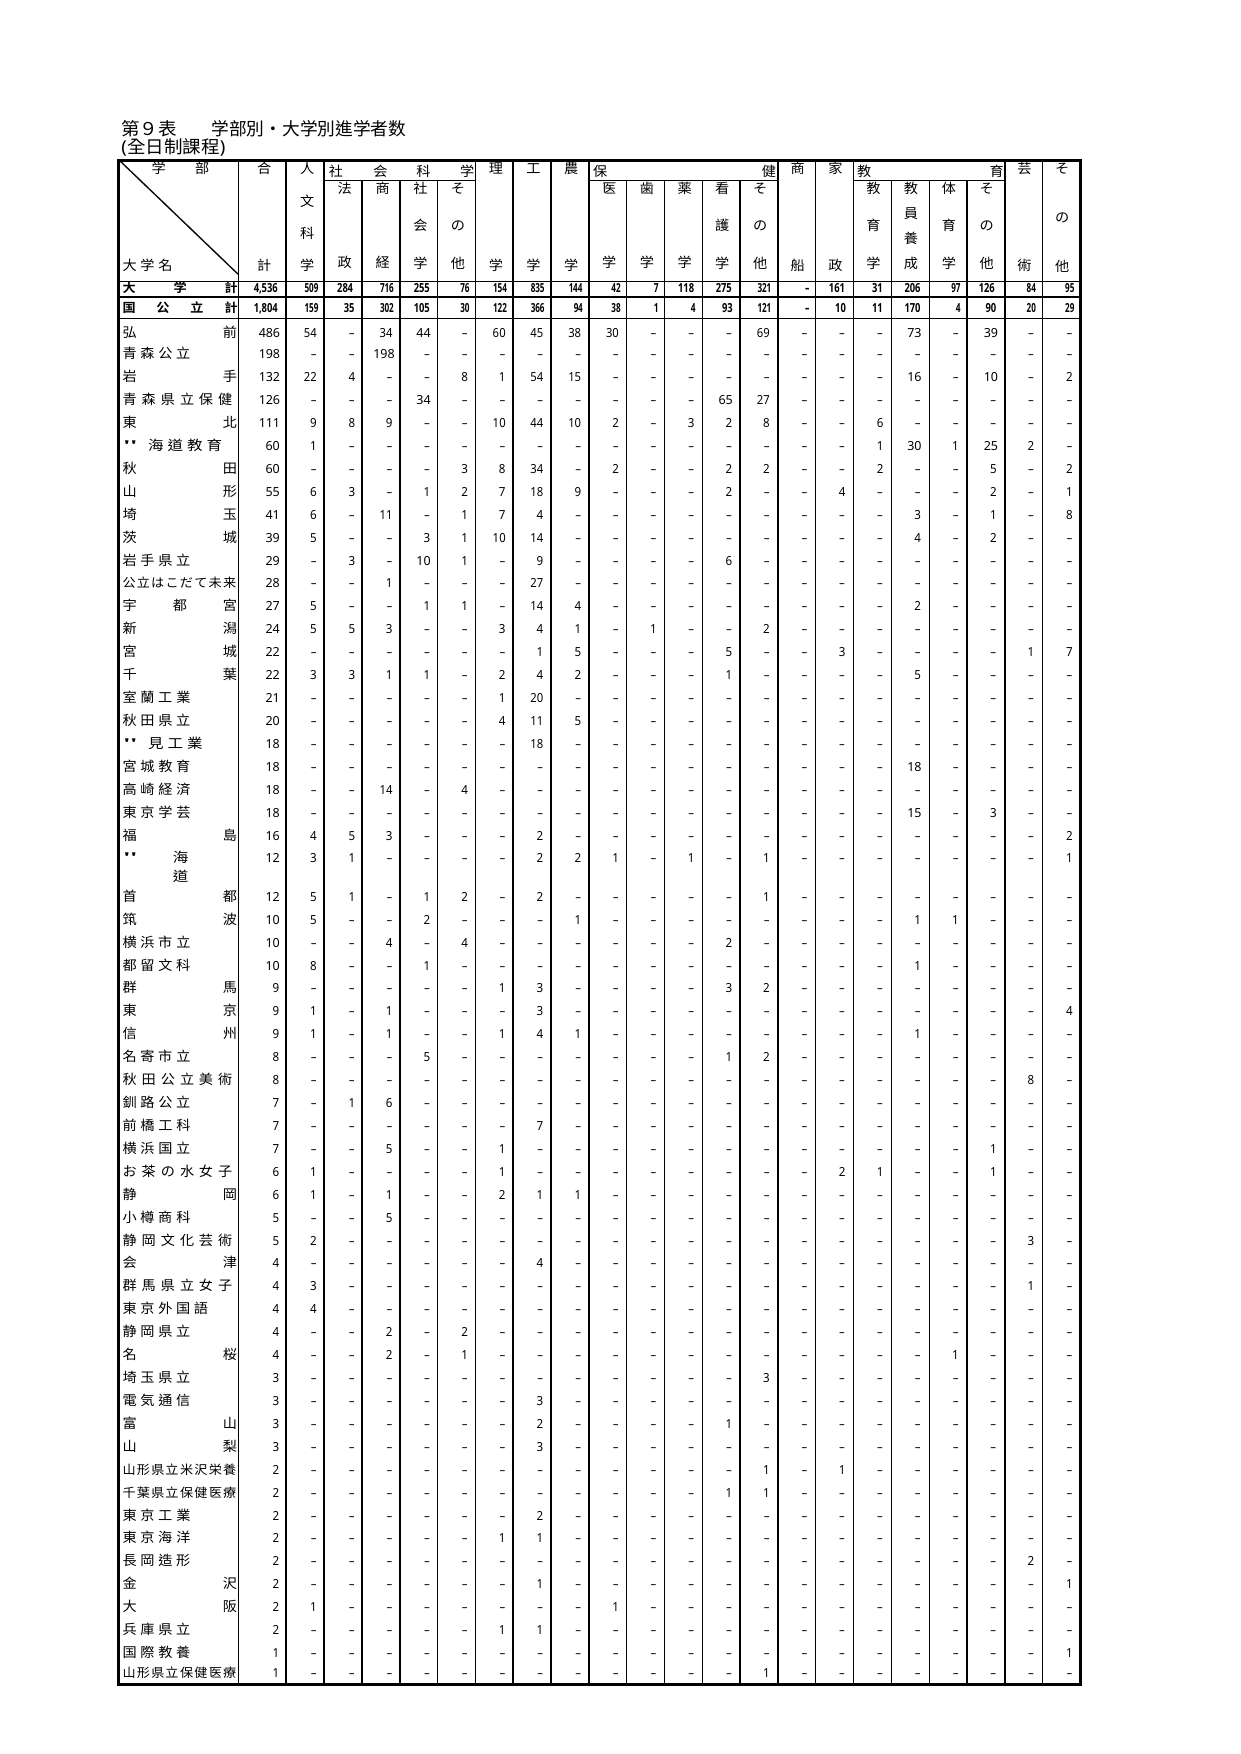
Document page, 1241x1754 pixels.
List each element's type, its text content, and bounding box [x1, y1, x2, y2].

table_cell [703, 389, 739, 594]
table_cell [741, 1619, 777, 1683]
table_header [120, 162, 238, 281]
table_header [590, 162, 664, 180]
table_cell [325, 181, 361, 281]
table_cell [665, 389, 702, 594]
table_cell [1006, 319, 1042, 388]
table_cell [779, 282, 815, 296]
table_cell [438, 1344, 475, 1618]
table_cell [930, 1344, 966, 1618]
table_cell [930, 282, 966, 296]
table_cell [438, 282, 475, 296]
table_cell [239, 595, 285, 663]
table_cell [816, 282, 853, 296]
text 第９表 学部別・大学別進学者数(全日制課程) [121, 120, 410, 159]
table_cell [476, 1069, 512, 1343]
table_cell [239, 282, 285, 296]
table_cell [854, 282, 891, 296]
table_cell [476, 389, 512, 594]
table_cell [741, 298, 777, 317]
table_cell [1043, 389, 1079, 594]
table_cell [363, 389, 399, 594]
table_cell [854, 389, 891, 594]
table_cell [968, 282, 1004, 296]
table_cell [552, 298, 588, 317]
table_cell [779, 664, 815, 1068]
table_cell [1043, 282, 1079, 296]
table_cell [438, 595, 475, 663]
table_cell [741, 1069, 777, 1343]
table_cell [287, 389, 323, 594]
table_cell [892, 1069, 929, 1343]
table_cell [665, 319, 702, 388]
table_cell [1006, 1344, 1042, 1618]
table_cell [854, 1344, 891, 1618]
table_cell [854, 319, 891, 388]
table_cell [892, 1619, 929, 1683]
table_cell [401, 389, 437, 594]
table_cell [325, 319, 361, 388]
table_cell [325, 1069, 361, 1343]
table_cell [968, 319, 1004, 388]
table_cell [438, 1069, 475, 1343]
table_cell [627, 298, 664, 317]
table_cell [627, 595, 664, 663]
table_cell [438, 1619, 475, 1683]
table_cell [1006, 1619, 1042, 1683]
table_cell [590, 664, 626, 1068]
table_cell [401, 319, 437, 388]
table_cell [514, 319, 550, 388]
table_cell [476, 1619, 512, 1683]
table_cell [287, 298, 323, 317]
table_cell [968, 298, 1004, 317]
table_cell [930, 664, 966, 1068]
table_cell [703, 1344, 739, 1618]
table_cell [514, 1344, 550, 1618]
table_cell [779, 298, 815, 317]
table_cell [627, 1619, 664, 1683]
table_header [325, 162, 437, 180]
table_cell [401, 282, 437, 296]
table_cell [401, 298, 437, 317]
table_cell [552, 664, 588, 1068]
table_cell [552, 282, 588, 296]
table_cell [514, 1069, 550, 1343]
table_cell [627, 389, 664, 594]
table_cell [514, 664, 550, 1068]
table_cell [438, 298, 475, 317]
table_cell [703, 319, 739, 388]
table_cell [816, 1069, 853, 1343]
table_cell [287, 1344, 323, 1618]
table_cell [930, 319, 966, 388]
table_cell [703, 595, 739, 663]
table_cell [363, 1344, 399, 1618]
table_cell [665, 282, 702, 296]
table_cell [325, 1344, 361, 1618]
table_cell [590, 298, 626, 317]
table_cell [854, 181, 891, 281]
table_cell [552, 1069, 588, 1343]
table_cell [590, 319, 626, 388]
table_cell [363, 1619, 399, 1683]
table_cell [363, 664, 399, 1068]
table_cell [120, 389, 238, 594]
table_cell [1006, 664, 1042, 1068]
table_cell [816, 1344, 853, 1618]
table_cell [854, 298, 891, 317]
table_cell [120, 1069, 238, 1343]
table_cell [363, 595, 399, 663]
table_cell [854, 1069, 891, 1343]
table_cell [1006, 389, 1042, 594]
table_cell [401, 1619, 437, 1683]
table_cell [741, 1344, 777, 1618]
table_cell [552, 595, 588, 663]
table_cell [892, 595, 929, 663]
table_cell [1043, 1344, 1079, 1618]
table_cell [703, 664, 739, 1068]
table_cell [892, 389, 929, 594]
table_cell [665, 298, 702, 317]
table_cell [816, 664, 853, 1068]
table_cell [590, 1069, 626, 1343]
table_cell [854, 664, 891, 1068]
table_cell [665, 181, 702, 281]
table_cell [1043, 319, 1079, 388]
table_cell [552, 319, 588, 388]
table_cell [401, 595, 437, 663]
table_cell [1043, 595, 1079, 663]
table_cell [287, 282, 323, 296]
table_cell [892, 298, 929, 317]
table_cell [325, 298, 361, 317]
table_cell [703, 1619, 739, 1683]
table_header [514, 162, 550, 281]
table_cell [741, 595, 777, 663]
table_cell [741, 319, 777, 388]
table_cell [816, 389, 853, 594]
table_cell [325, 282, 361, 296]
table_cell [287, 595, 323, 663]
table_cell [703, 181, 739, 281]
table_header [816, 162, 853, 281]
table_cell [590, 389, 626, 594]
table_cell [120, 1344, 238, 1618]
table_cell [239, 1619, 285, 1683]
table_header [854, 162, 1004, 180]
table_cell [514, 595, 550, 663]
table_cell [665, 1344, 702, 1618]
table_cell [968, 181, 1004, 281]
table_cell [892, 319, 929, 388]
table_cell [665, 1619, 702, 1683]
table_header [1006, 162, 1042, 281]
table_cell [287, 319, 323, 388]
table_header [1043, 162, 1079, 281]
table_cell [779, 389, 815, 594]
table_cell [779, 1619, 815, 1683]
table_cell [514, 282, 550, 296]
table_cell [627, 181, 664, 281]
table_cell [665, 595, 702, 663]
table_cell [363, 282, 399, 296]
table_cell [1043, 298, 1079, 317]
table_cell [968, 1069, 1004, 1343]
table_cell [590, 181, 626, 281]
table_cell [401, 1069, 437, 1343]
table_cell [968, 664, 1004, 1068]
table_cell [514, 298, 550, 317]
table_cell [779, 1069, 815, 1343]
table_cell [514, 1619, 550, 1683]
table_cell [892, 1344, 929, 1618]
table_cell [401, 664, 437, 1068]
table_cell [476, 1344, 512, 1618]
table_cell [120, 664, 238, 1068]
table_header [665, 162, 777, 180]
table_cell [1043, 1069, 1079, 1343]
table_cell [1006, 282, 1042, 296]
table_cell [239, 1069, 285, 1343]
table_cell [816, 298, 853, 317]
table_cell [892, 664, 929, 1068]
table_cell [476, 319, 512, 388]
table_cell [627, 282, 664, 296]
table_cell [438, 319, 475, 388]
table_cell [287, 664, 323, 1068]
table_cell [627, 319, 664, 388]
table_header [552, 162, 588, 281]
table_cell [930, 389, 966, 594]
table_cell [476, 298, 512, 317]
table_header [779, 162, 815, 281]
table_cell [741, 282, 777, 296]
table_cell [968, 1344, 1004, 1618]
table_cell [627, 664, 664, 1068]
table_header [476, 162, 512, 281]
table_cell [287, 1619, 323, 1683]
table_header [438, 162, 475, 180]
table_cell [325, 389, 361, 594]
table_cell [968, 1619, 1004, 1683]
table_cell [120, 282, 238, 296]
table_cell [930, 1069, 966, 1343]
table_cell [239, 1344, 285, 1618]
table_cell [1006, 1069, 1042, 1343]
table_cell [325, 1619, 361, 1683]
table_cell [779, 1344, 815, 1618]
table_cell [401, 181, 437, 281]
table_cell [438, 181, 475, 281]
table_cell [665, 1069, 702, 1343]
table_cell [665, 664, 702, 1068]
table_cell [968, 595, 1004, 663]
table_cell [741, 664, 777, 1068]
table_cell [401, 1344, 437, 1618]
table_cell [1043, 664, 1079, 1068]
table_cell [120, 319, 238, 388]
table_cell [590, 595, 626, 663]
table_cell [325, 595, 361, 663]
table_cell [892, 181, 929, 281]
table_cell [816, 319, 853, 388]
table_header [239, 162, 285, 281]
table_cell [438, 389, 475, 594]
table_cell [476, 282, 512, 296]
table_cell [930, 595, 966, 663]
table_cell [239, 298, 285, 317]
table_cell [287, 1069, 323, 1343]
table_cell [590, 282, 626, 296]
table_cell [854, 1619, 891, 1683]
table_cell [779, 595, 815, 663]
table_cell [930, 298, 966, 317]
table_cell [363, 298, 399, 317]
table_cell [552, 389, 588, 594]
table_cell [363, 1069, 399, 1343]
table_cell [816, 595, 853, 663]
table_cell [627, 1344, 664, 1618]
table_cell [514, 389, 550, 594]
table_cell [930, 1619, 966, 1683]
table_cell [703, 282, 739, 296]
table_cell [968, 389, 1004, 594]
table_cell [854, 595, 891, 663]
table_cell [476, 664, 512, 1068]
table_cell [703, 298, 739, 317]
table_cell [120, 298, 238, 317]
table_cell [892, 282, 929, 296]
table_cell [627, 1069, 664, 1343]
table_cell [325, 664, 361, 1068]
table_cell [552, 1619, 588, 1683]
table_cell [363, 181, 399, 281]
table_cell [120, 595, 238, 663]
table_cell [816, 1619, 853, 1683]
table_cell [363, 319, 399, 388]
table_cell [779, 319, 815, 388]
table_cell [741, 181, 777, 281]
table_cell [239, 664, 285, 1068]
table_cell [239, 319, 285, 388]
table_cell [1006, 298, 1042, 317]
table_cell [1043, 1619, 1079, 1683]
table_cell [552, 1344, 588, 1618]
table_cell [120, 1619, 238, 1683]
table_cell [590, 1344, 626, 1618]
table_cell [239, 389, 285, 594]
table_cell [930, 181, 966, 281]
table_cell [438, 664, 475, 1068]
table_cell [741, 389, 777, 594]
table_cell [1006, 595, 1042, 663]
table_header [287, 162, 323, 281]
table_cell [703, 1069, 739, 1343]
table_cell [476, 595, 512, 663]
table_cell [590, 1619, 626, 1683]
